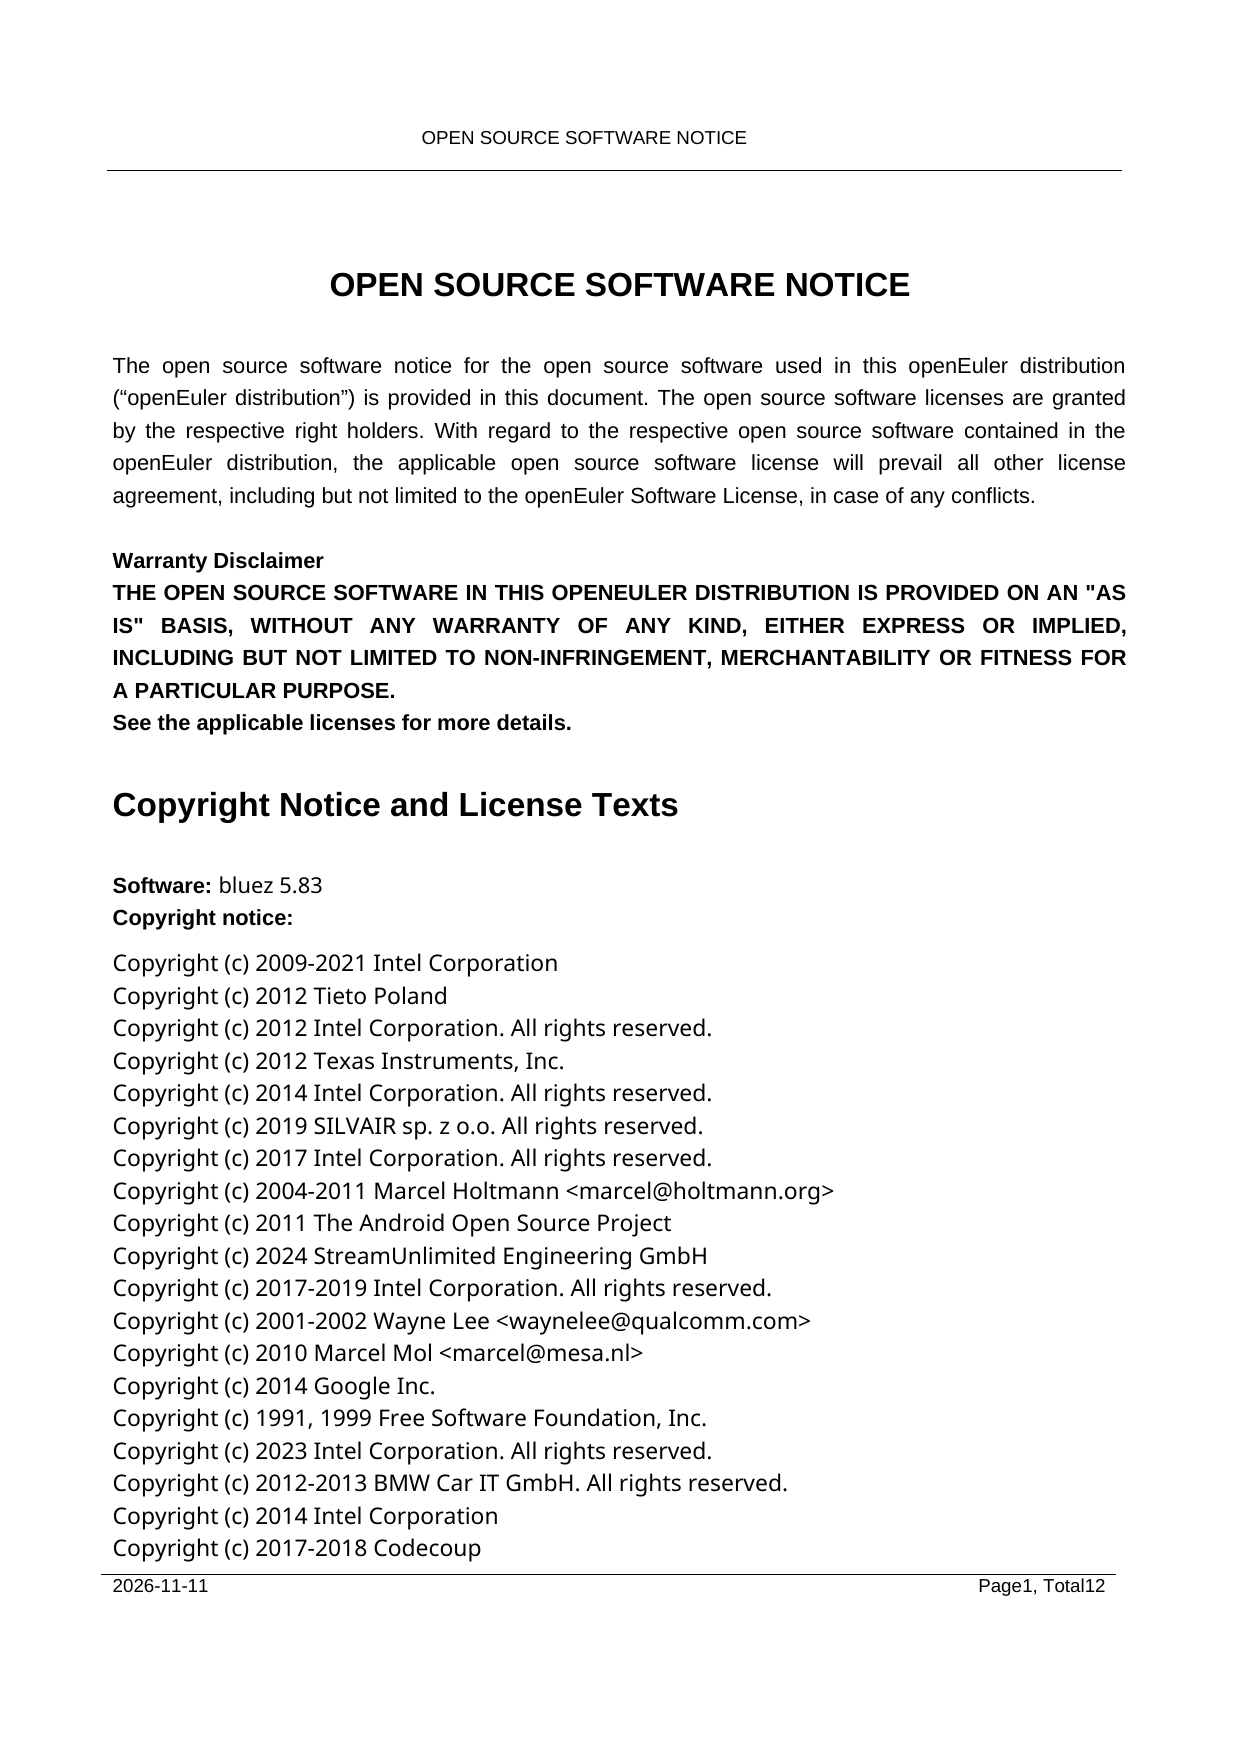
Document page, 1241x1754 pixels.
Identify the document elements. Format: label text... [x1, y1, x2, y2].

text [112, 947, 1128, 1564]
text Copyright Notice and License Texts [112, 771, 1128, 836]
text OPEN SOURCE SOFTWARE NOTICE [112, 251, 1128, 316]
text Copyright notice: [112, 901, 1128, 934]
text The open source software notice for the open source software used in this openEuler distribution (“openEuler distribution”) is provided in this document. The open source software licenses are granted by the respective right holders. With regard to the respective open source software contained in the openEuler distribution, the applicable open source software license will prevail all other license agreement, including but not limited to the openEuler Software License, in case of any conflicts. [112, 349, 1128, 511]
title Software: bluez 5.83 [112, 869, 1128, 901]
text Warranty Disclaimer [112, 544, 1128, 576]
text THE OPEN SOURCE SOFTWARE IN THIS OPENEULER DISTRIBUTION IS PROVIDED ON AN "AS IS" BASIS, WITHOUT ANY WARRANTY OF ANY KIND, EITHER EXPRESS OR IMPLIED, INCLUDING BUT NOT LIMITED TO NON-INFRINGEMENT, MERCHANTABILITY OR FITNESS FOR A PARTICULAR PURPOSE. See the applicable licenses for more details. [112, 576, 1128, 739]
